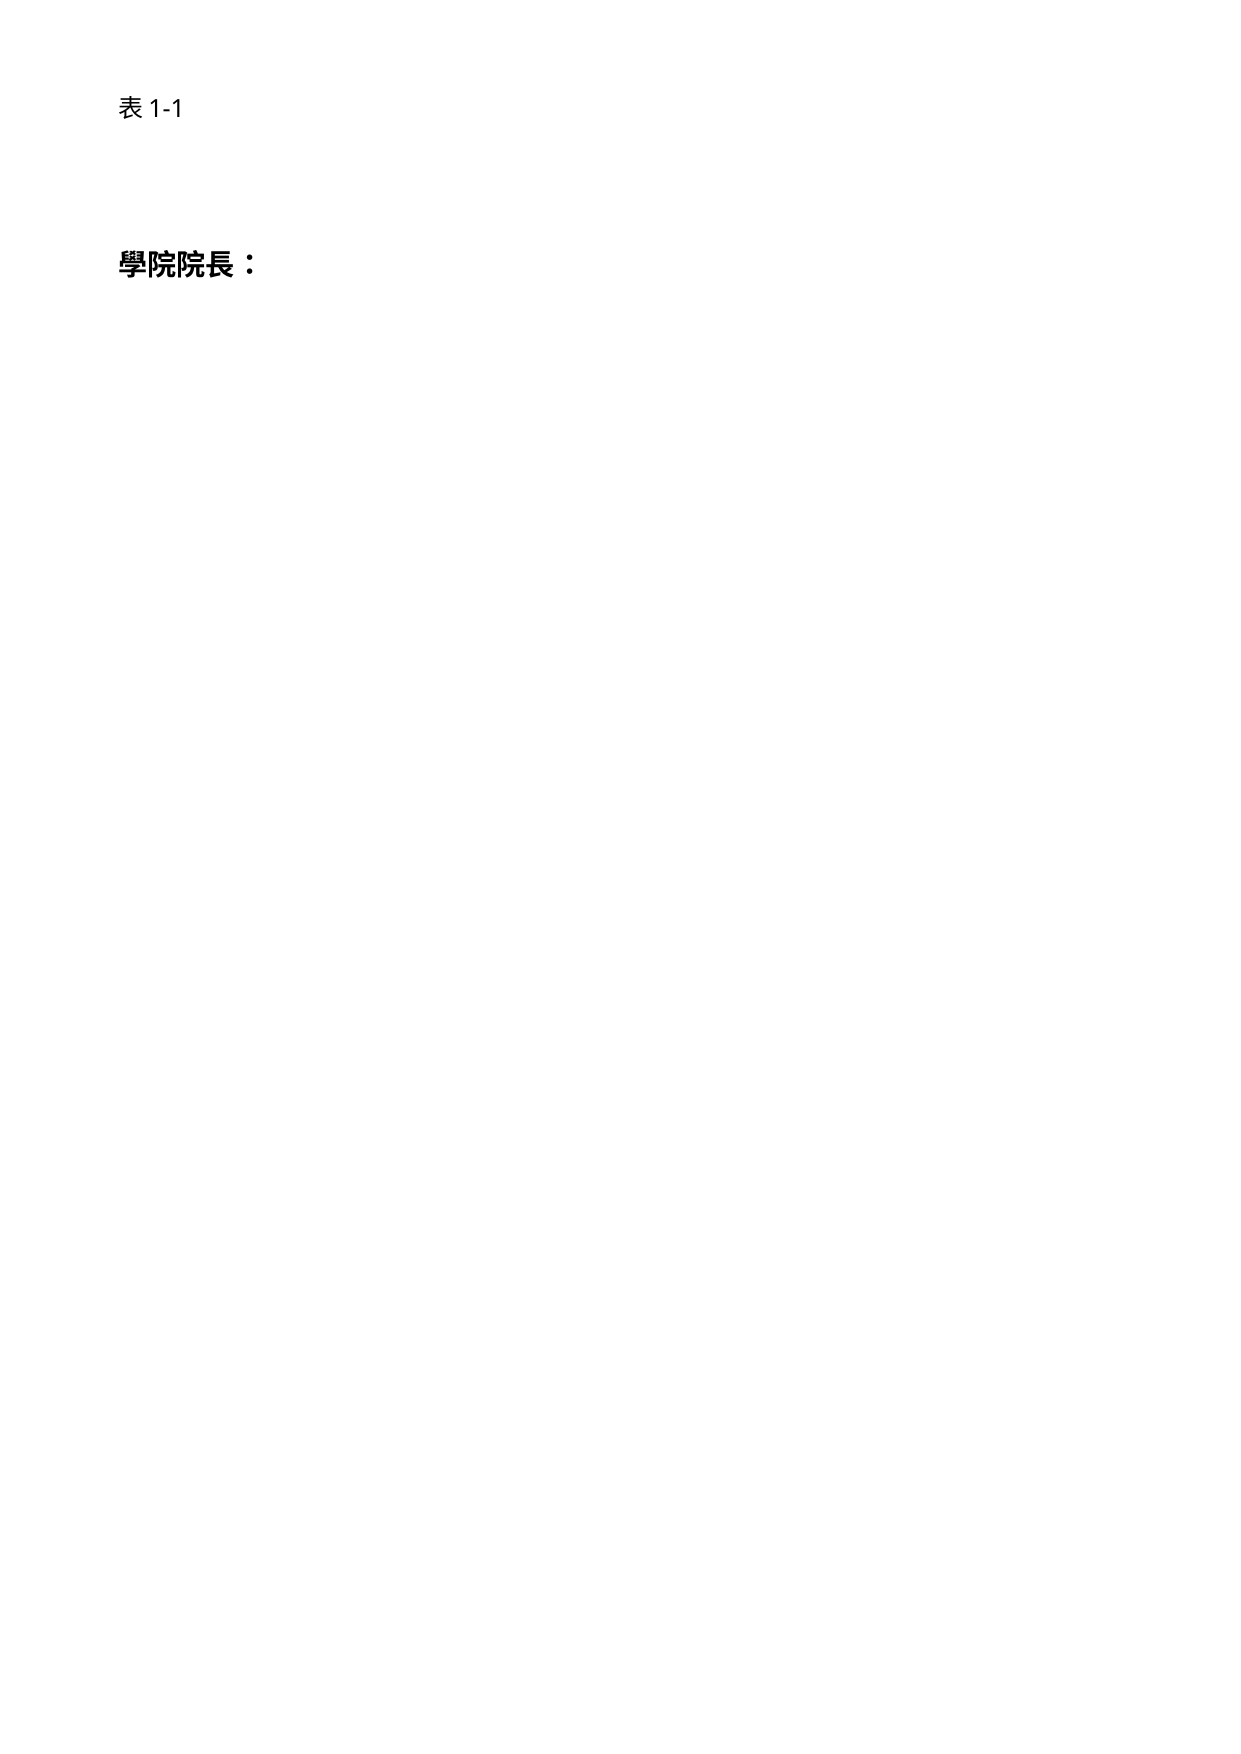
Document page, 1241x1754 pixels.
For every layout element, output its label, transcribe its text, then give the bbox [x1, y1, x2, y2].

text 學院院長： [118, 228, 1122, 297]
